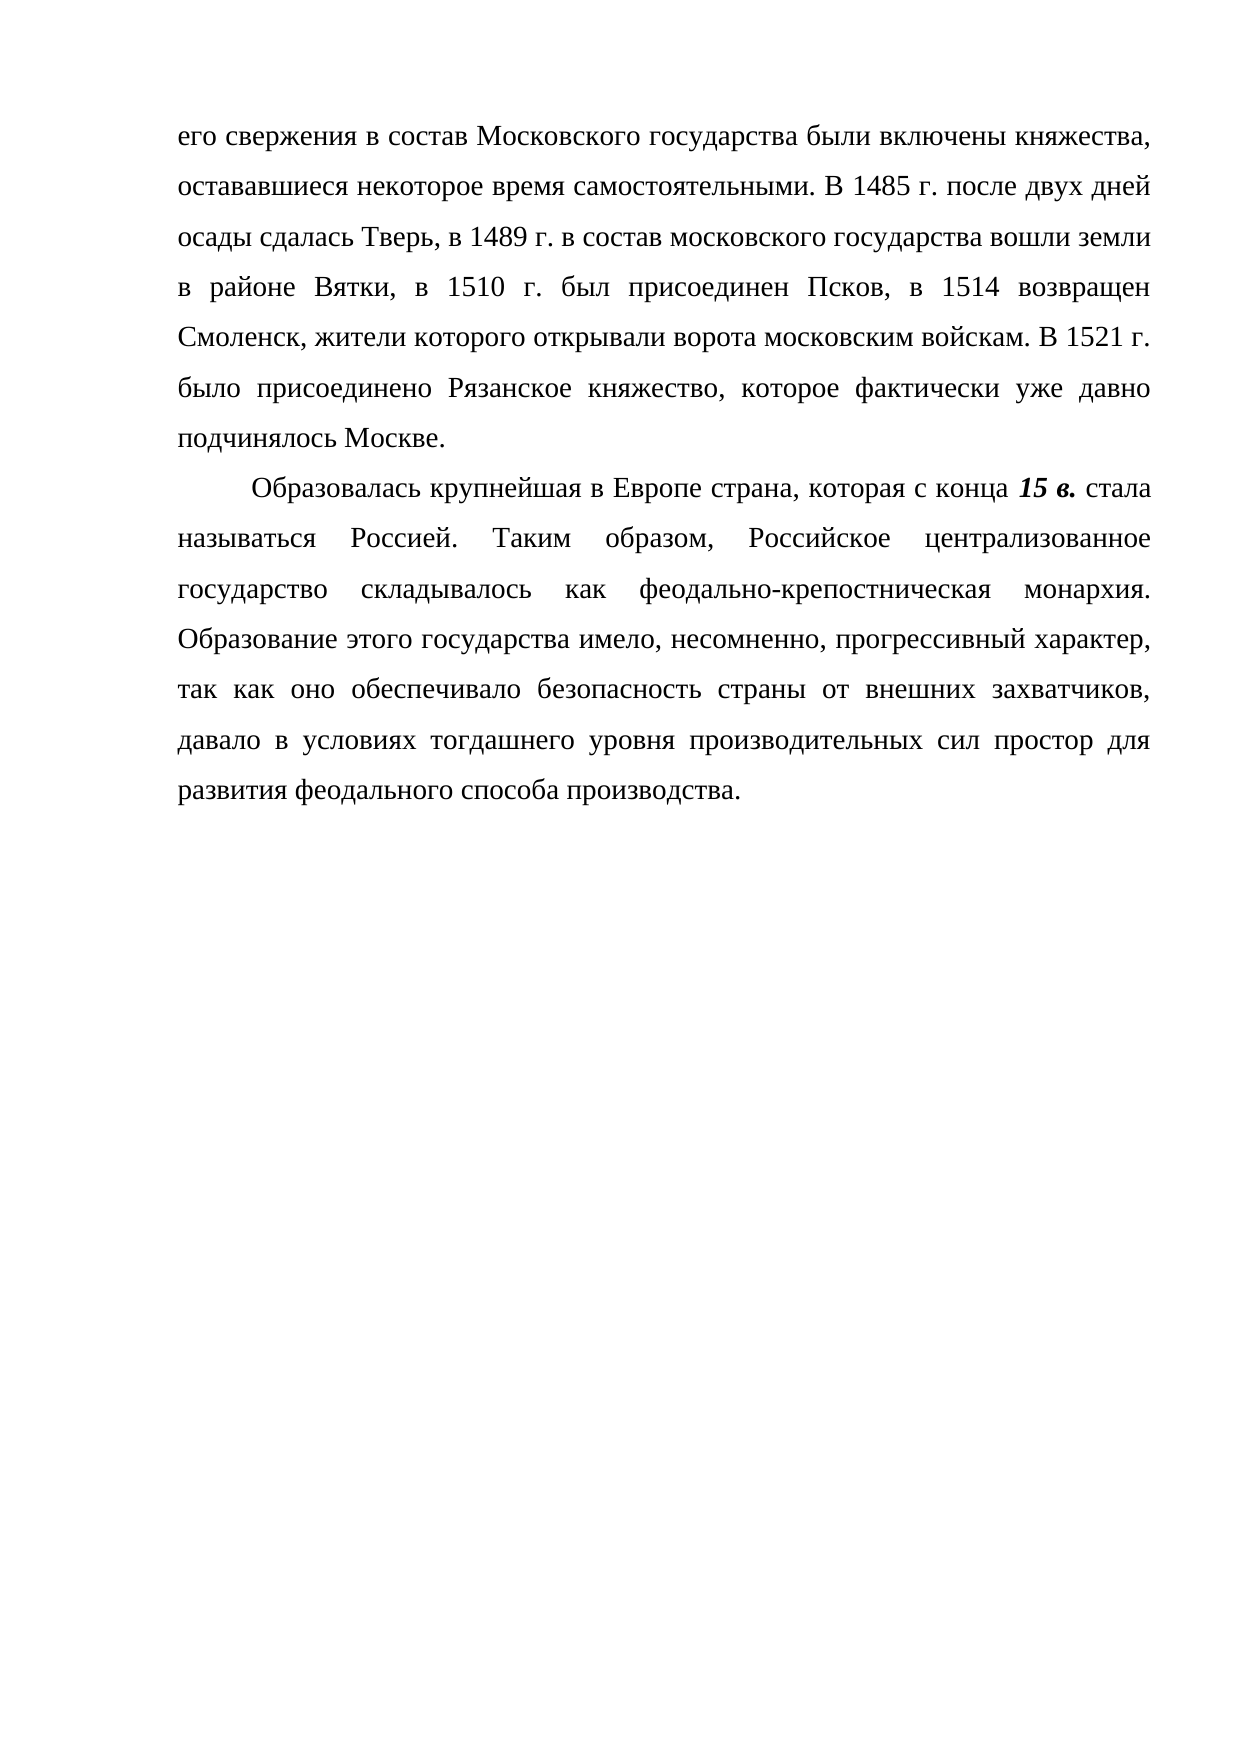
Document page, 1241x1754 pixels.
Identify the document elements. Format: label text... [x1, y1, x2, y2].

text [177, 118, 1152, 453]
text Образовалась крупнейшая в Европе страна, которая с конца 15 в. стала называться Россией. Таким образом, Российское централизованное государство складывалось как феодально-крепостническая монархия. Образование этого государства имело, несомненно, прогрессивный характер, так как оно обеспечивало безопасность страны от внешних захватчиков, давало в условиях тогдашнего уровня производительных сил простор для развития феодального способа производства. [177, 470, 1152, 806]
